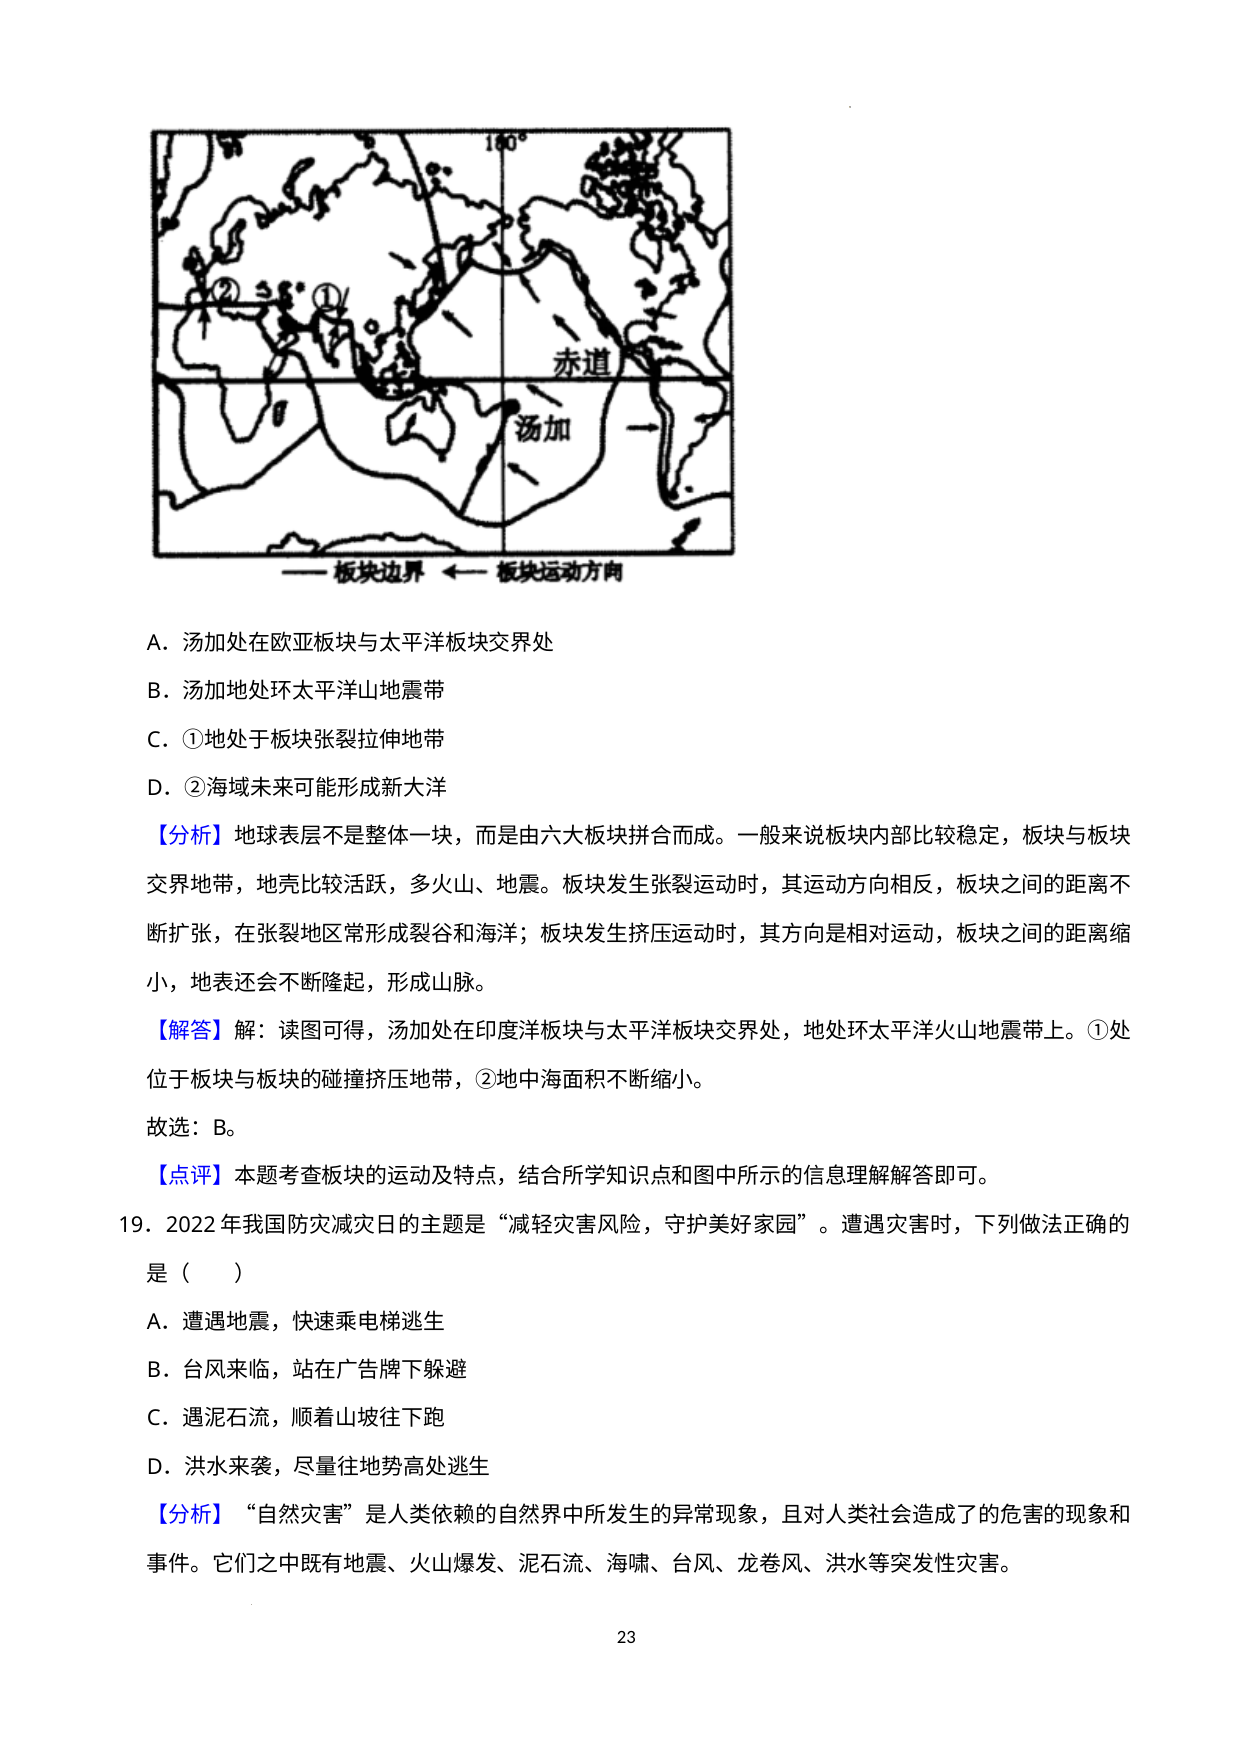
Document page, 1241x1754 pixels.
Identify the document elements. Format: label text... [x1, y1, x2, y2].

text 【分析】地球表层不是整体一块，而是由六大板块拼合而成。一般来说板块内部比较稳定，板块与板块交界地带，地壳比较活跃，多火山、地震。板块发生张裂运动时，其运动方向相反，板块之间的距离不断扩张，在张裂地区常形成裂谷和海洋；板块发生挤压运动时，其方向是相对运动，板块之间的距离缩小，地表还会不断隆起，形成山脉。 [147, 818, 1134, 997]
text A．汤加处在欧亚板块与太平洋板块交界处 [118, 625, 1134, 657]
text B．台风来临，站在广告牌下躲避 [118, 1352, 1134, 1384]
text 【分析】“自然灾害”是人类依赖的自然界中所发生的异常现象，且对人类社会造成了的危害的现象和事件。它们之中既有地震、火山爆发、泥石流、海啸、台风、龙卷风、洪水等突发性灾害。 [147, 1497, 1134, 1578]
text B．汤加地处环太平洋山地震带 [118, 673, 1134, 706]
text D．洪水来袭，尽量往地势高处逃生 [118, 1448, 1134, 1481]
text A．遭遇地震，快速乘电梯逃生 [118, 1303, 1134, 1336]
text D．②海域未来可能形成新大洋 [118, 770, 1134, 802]
text 【点评】本题考查板块的运动及特点，结合所学知识点和图中所示的信息理解解答即可。 [147, 1158, 1134, 1191]
picture [146, 123, 739, 587]
text 19．2022年我国防灾减灾日的主题是“减轻灾害风险，守护美好家园”。遭遇灾害时，下列做法正确的是（ ） [118, 1206, 1134, 1288]
text C．①地处于板块张裂拉伸地带 [118, 721, 1134, 754]
text C．遇泥石流，顺着山坡往下跑 [118, 1400, 1134, 1433]
text 【解答】解：读图可得，汤加处在印度洋板块与太平洋板块交界处，地处环太平洋火山地震带上。①处位于板块与板块的碰撞挤压地带，②地中海面积不断缩小。 [147, 1013, 1134, 1094]
text 故选：B。 [147, 1110, 1134, 1142]
